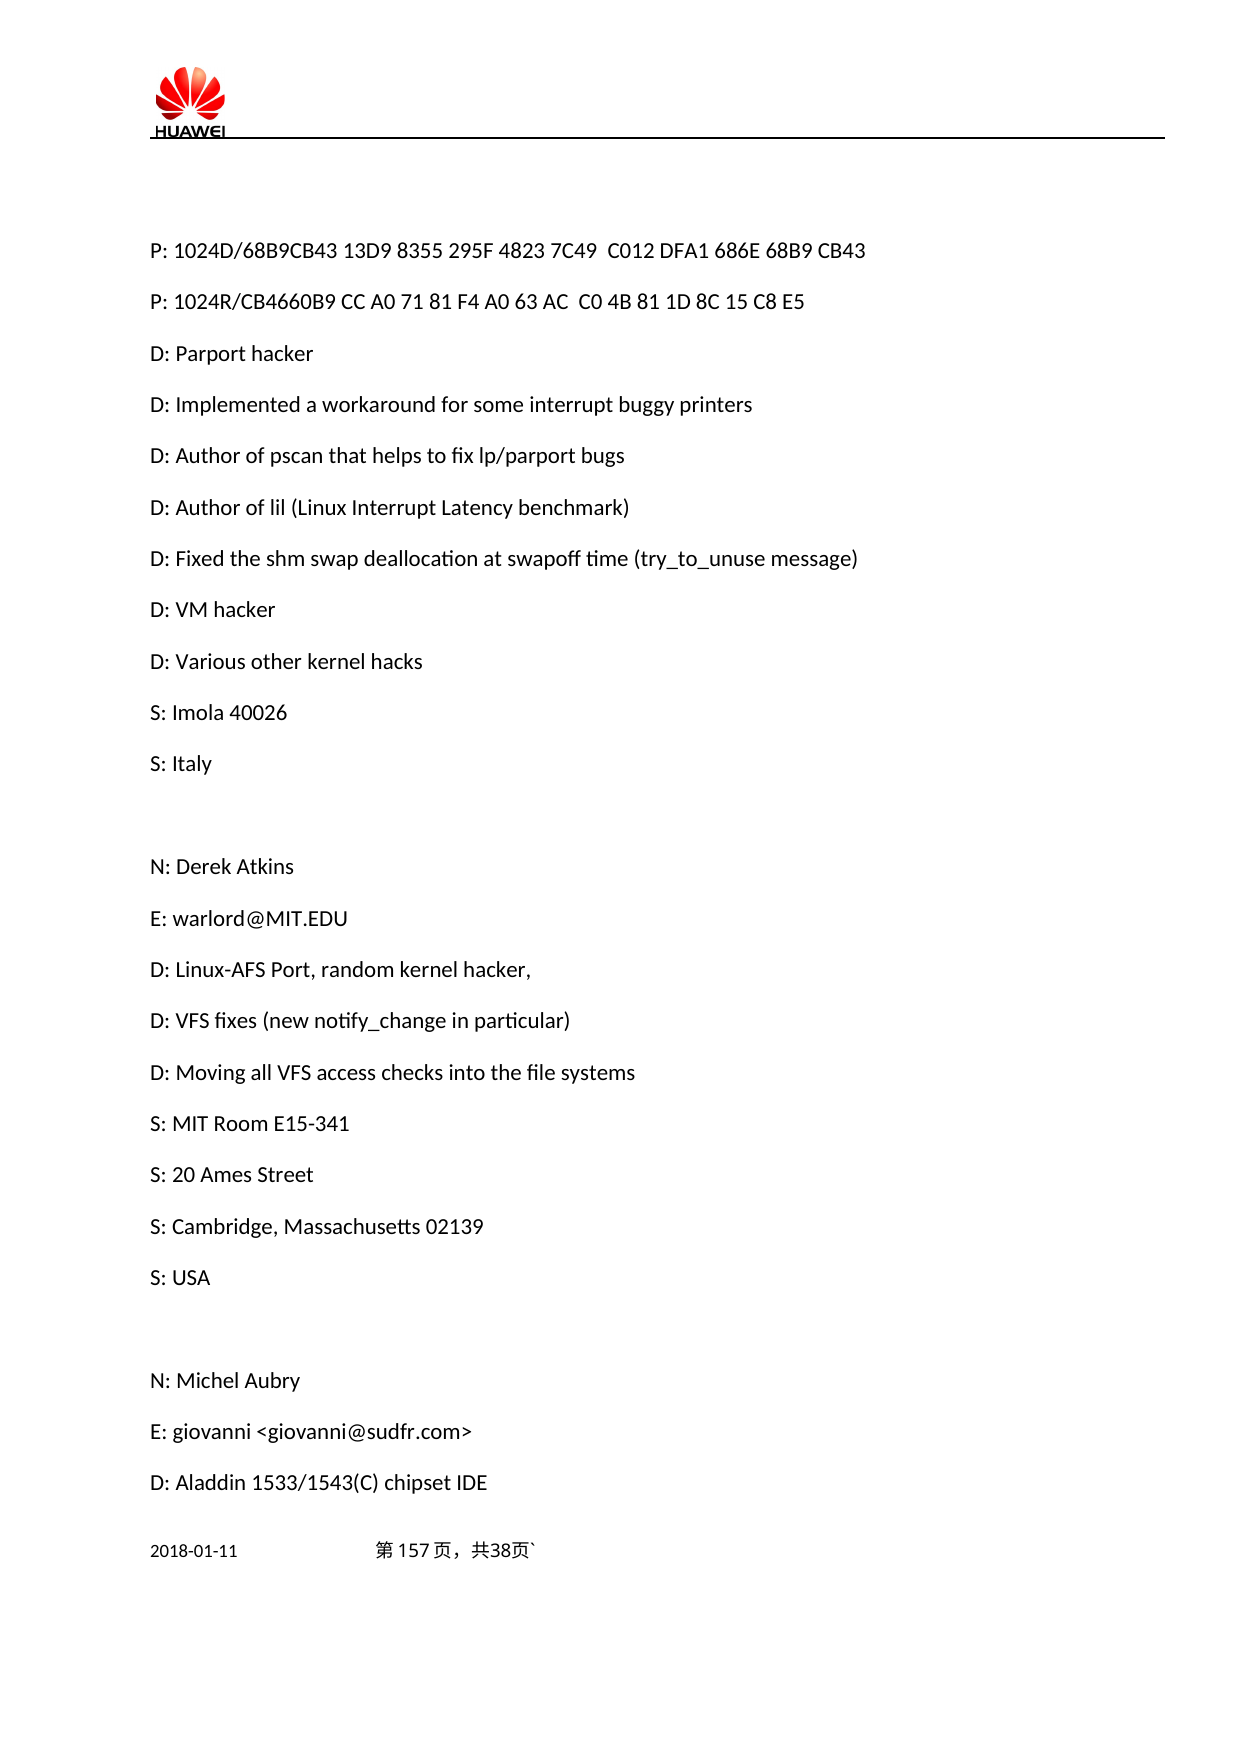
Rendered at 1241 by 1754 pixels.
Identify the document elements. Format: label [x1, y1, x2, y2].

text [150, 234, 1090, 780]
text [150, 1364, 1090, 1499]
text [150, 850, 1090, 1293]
picture [156, 67, 225, 137]
